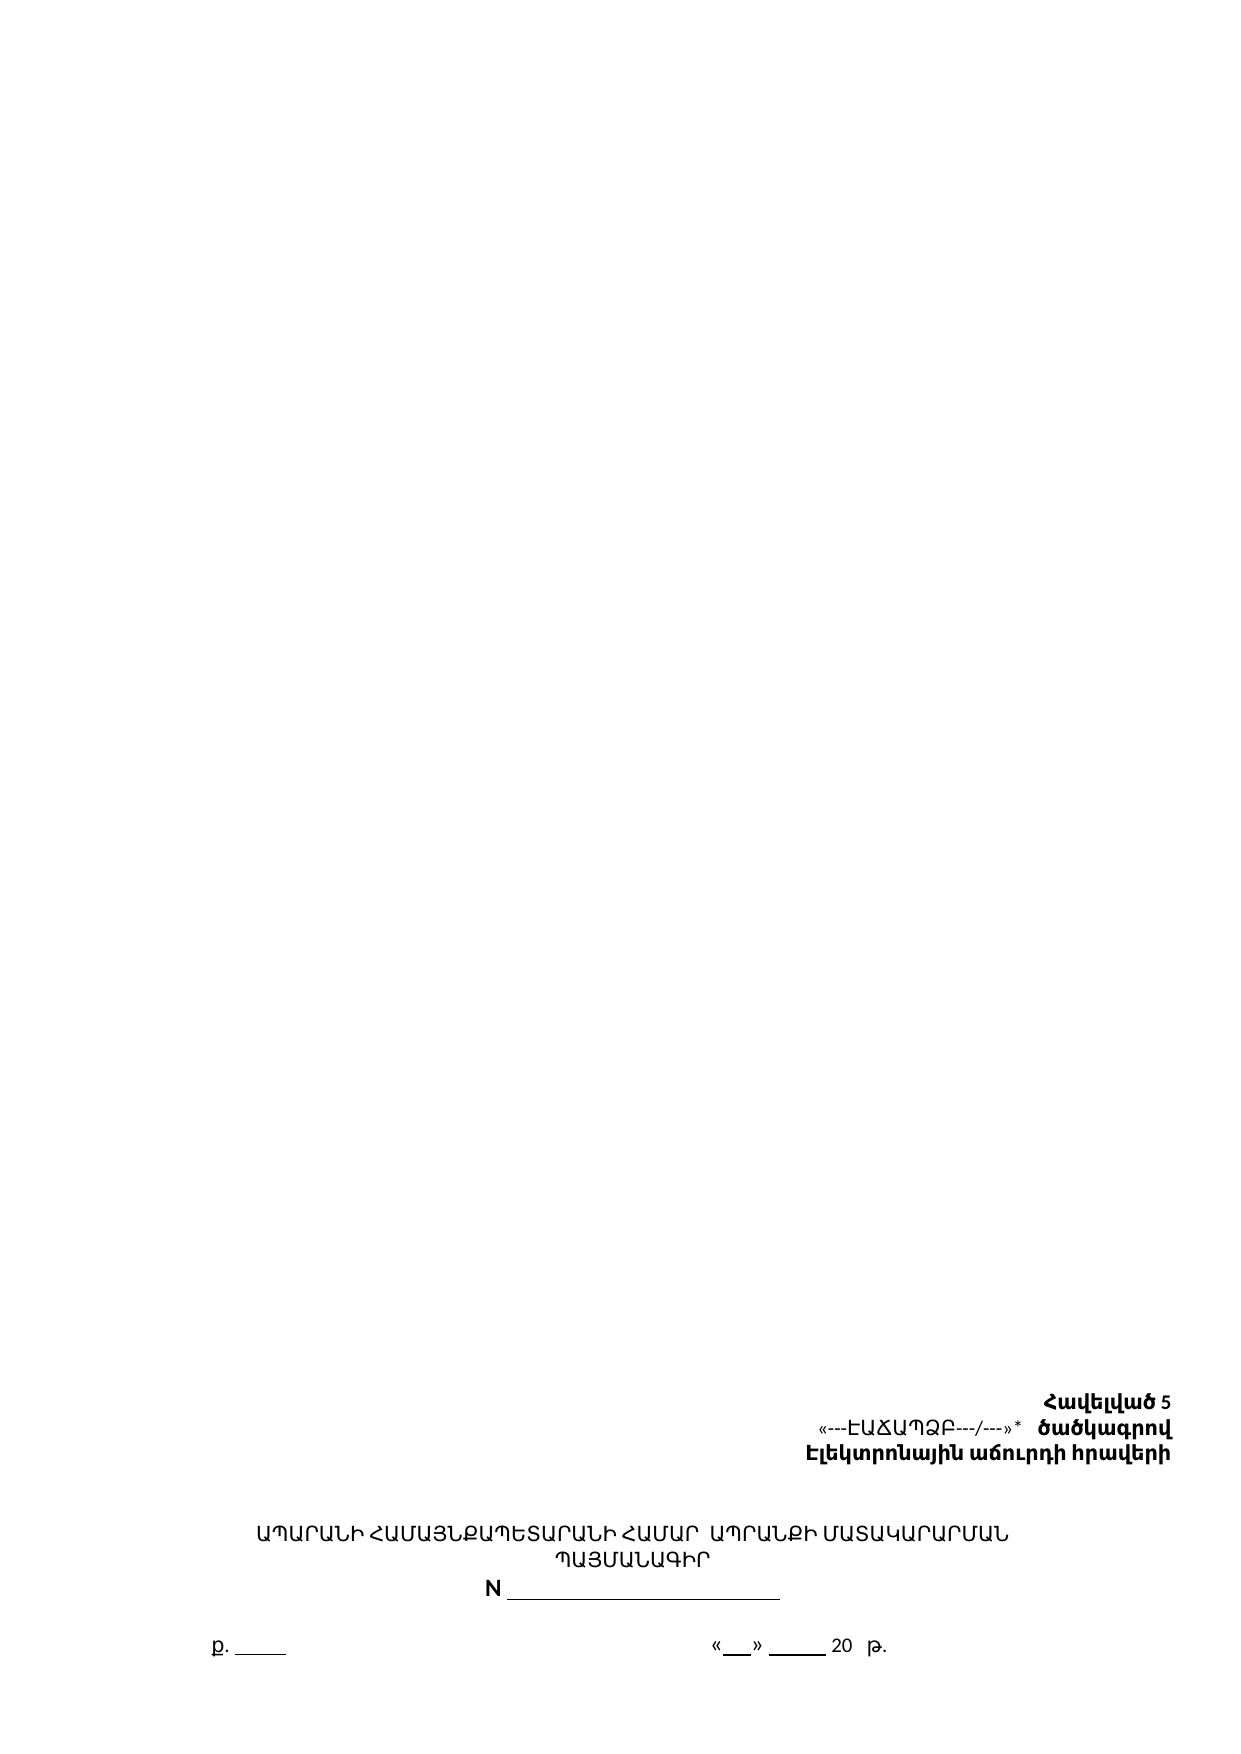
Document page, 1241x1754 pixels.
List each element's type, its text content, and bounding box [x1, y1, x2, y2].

text N [79, 1572, 1171, 1603]
text Էլեկտրոնային աճուրդի հրավերի [94, 1440, 1171, 1466]
text Հավելված 5 [94, 1389, 1171, 1415]
text ք. « » 20 թ. [94, 1628, 1171, 1659]
text ԱՊԱՐԱՆԻ ՀԱՄԱՅՆՔԱՊԵՏԱՐԱՆԻ ՀԱՄԱՐ ԱՊՐԱՆՔԻ ՄԱՏԱԿԱՐԱՐՄԱՆ [79, 1522, 1171, 1547]
text «---ԷԱՃԱՊՁԲ---/---»* ծածկագրով [94, 1415, 1171, 1440]
text ՊԱՅՄԱՆԱԳԻՐ [79, 1547, 1171, 1572]
